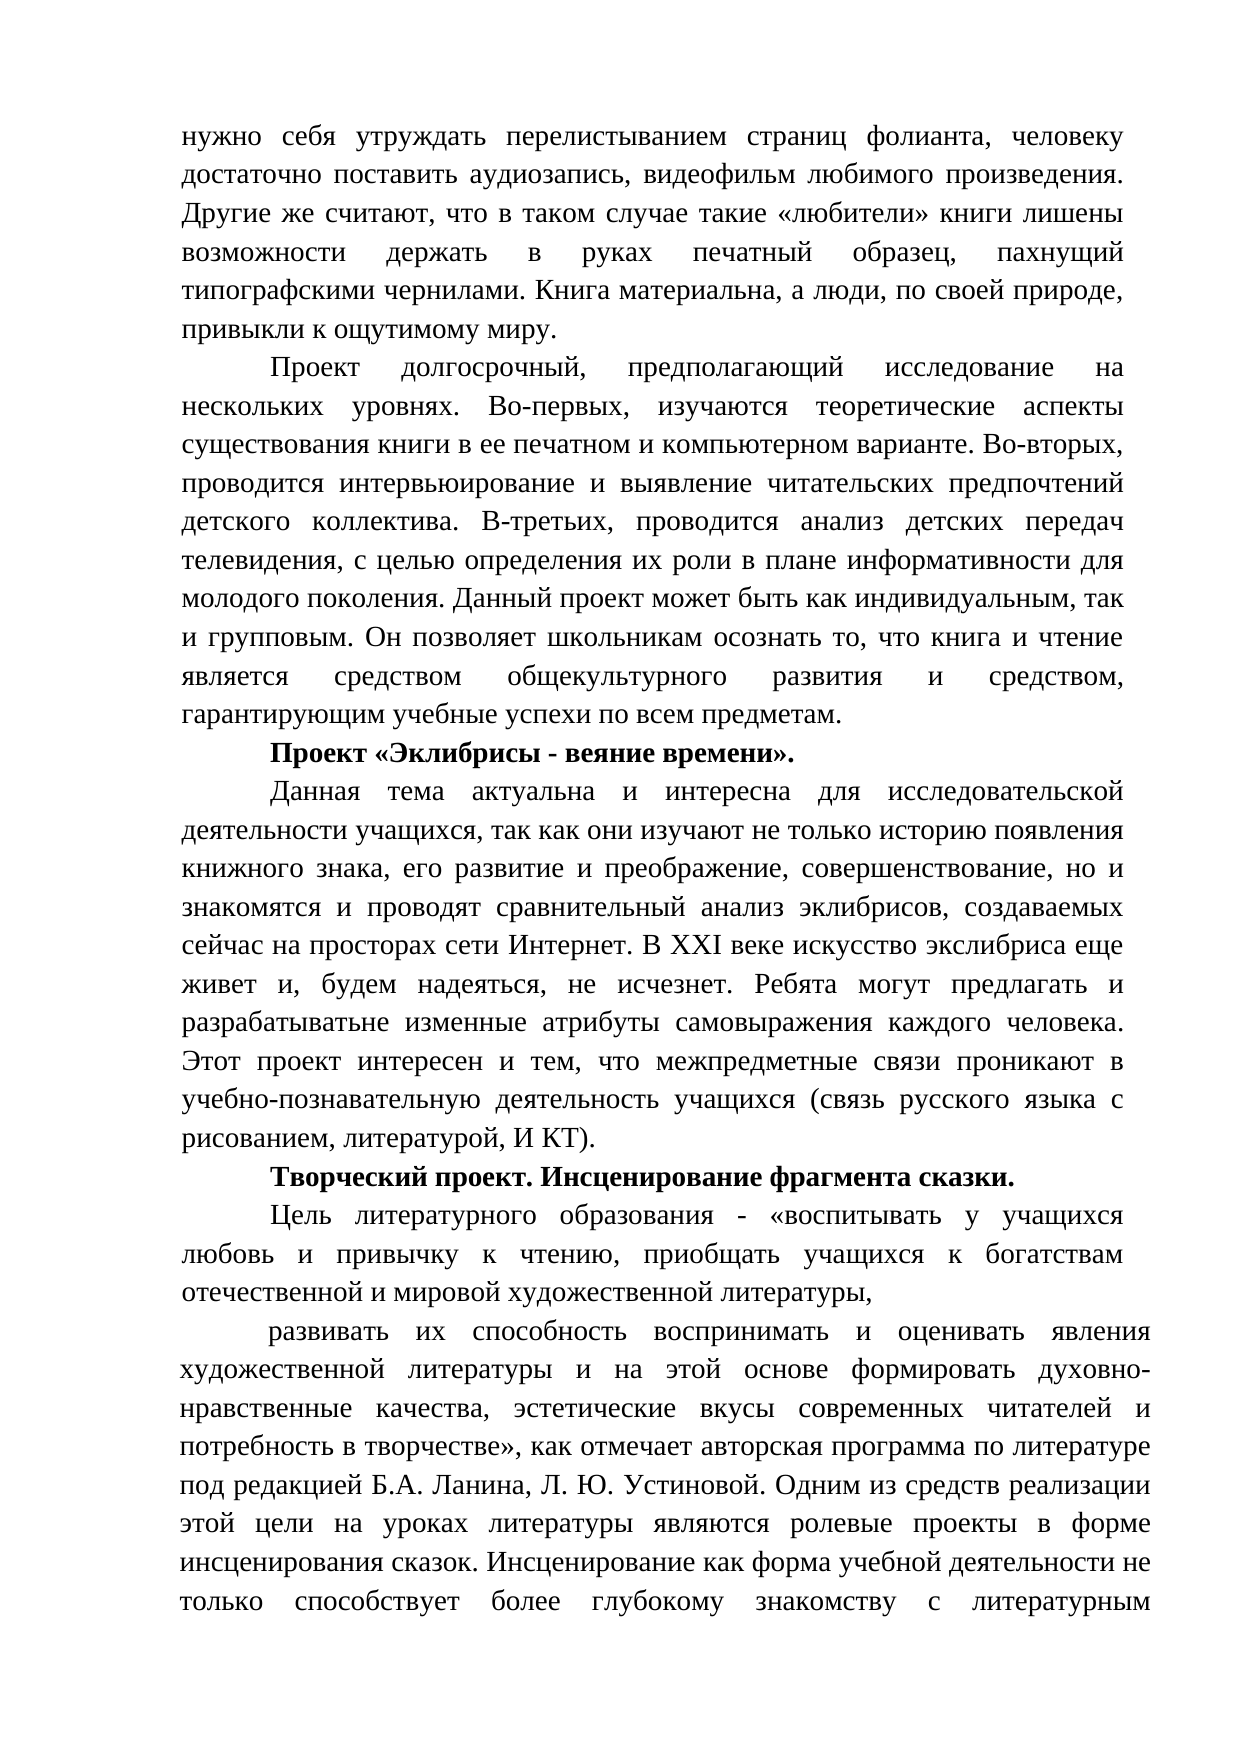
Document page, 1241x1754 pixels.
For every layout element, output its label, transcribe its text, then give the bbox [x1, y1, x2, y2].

text Цель литературного образования - «воспитывать у учащихся любовь и привычку к чтению, приобщать учащихся к богатствам отечественной и мировой художественной литературы, [181, 1197, 1124, 1308]
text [179, 1313, 1152, 1616]
text Проект долгосрочный, предполагающий исследование на нескольких уровнях. Во-первых, изучаются теоретические аспекты существования книги в ее печатном и компьютерном варианте. Во-вторых, проводится интервьюирование и выявление читательских предпочтений детского коллектива. В-третьих, проводится анализ детских передач телевидения, с целью определения их роли в плане информативности для молодого поколения. Данный проект может быть как индивидуальным, так и групповым. Он позволяет школьникам осознать то, что книга и чтение является средством общекультурного развития и средством, гарантирующим учебные успехи по всем предметам. [181, 349, 1124, 730]
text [181, 118, 1124, 344]
text Проект «Эклибрисы - веяние времени». [181, 735, 1152, 768]
text Данная тема актуальна и интересна для исследовательской деятельности учащихся, так как они изучают не только историю появления книжного знака, его развитие и преображение, совершенствование, но и знакомятся и проводят сравнительный анализ эклибрисов, создаваемых сейчас на просторах сети Интернет. В XXI веке искусство экслибриса еще живет и, будем надеяться, не исчезнет. Ребята могут предлагать и разрабатыватьне изменные атрибуты самовыражения каждого человека. Этот проект интересен и тем, что межпредметные связи проникают в учебно-познавательную деятельность учащихся (связь русского языка с рисованием, литературой, И КТ). [181, 773, 1124, 1154]
text Творческий проект. Инсценирование фрагмента сказки. [181, 1159, 1152, 1192]
